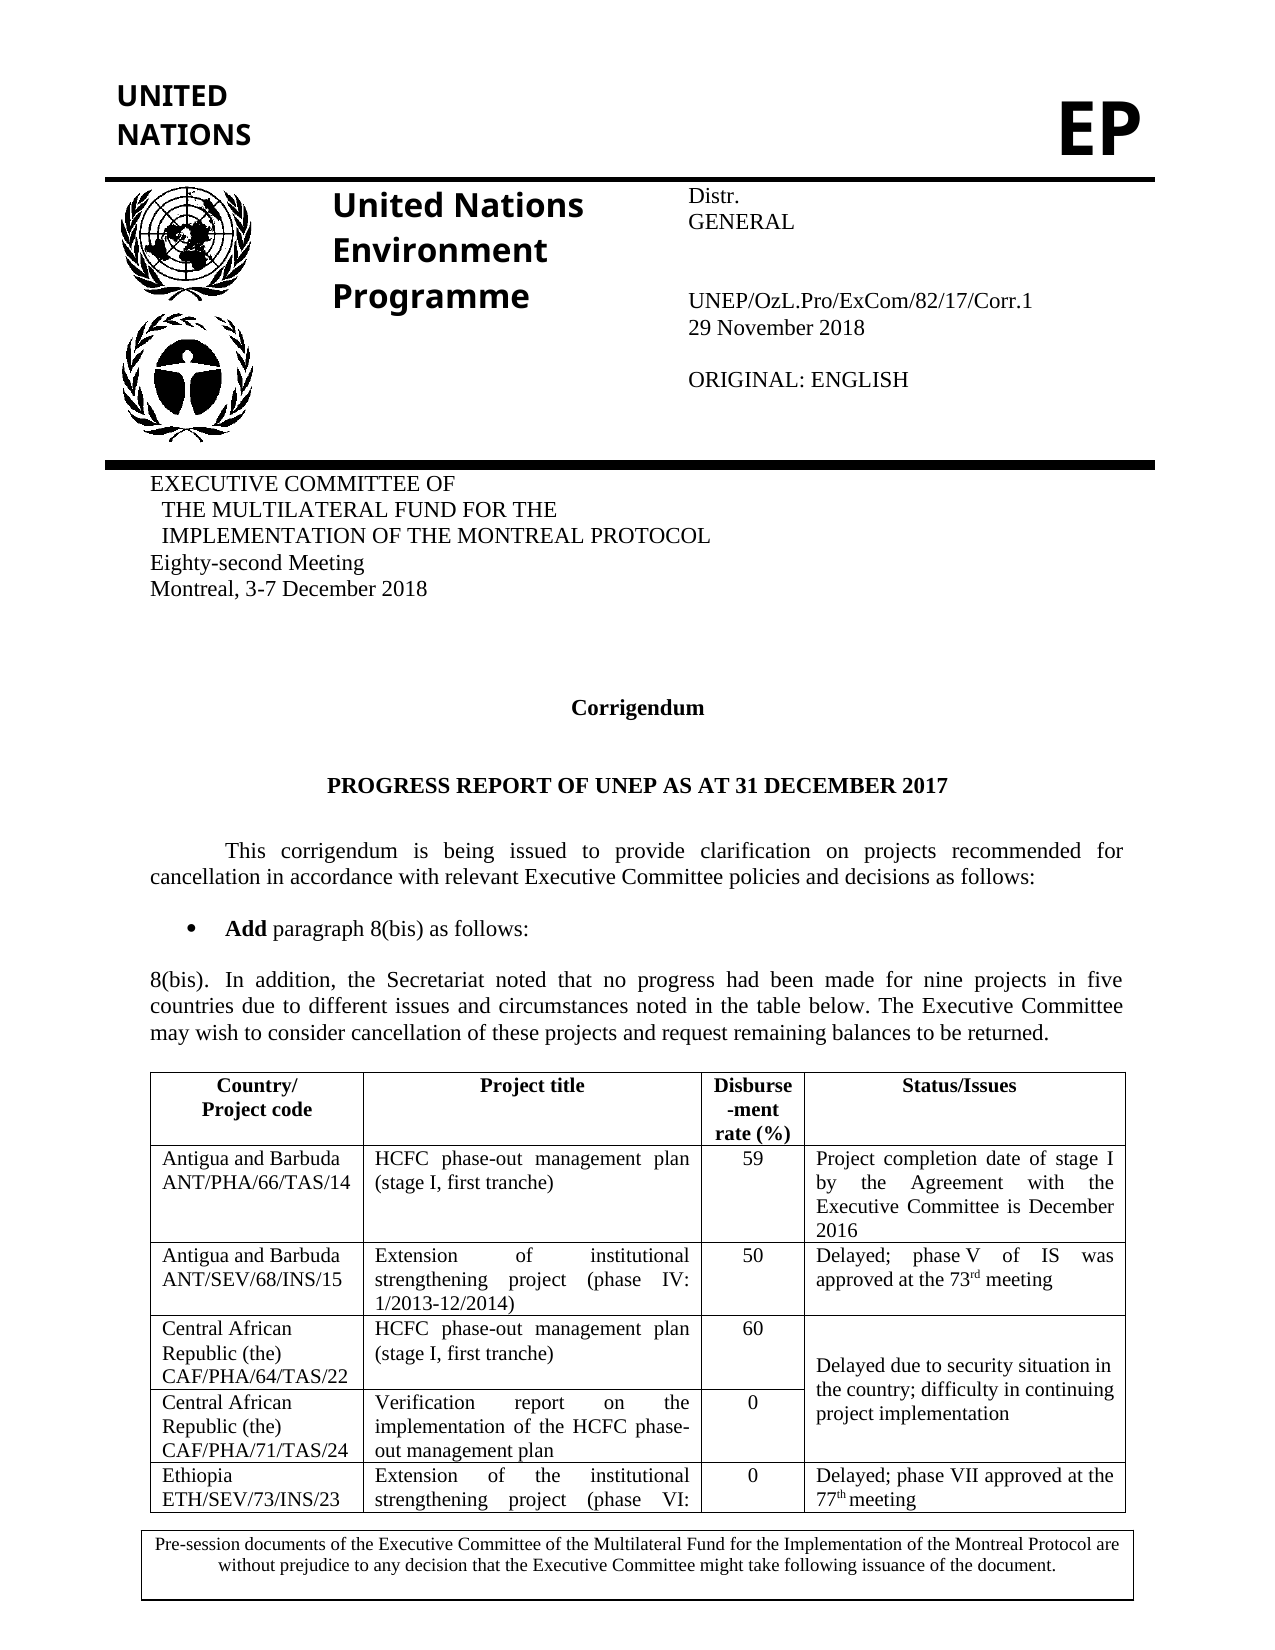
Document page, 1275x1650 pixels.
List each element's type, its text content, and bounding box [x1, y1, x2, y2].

table_cell Delayed; phase V of IS was approved at the 73rd meeting [805, 1243, 1125, 1315]
table_cell 50 [702, 1243, 804, 1315]
table_header Project title [364, 1073, 701, 1145]
table_header EP [677, 75, 1155, 177]
table_cell HCFC phase-out management plan (stage I, first tranche) [364, 1146, 701, 1242]
table_cell Extension of institutional strengthening project (phase IV: 1/2013-12/2014) [364, 1243, 701, 1315]
table_header Status/Issues [805, 1073, 1125, 1145]
table_header Disburse-ment rate (%) [702, 1073, 804, 1145]
picture [117, 308, 255, 447]
table_cell Antigua and Barbuda ANT/SEV/68/INS/15 [151, 1243, 363, 1315]
table_cell Distr. GENERAL UNEP/OzL.Pro/ExCom/82/17/Corr.1 29 November 2018 ORIGINAL: ENGLISH [677, 182, 1155, 460]
subtitle PROGRESS REPORT OF UNEP as at 31 december 2017 [150, 773, 1125, 799]
table_cell Delayed due to security situation in the country; difficulty in continuing project implementation [805, 1316, 1125, 1462]
subtitle This corrigendum is being issued to provide clarification on projects recommended for cancellation in accordance with relevant Executive Committee policies and decisions as follows: [150, 837, 1125, 890]
table_cell [105, 182, 321, 460]
table_cell Antigua and Barbuda ANT/PHA/66/TAS/14 [151, 1146, 363, 1242]
table_header Country/ Project code [151, 1073, 363, 1145]
table_cell HCFC phase-out management plan (stage I, first tranche) [364, 1316, 701, 1388]
title Corrigendum [150, 694, 1125, 720]
text EXECUTIVE COMMITTEE OF THE MULTILATERAL FUND FOR THE IMPLEMENTATION OF THE MONTREAL PROTOCOL Eighty-second Meeting [150, 470, 1125, 575]
table_cell 0 [702, 1390, 804, 1462]
text Montreal, 3-7 December 2018 [150, 575, 1125, 601]
table_cell Central African Republic (the) CAF/PHA/64/TAS/22 [151, 1316, 363, 1388]
table_cell Ethiopia ETH/SEV/73/INS/23 [151, 1463, 363, 1512]
table_cell Project completion date of stage I by the Agreement with the Executive Committee is December 2016 [805, 1146, 1125, 1242]
table_cell 0 [702, 1463, 804, 1512]
table_cell United Nations Environment Programme [321, 182, 677, 460]
table_cell Central African Republic (the) CAF/PHA/71/TAS/24 [151, 1390, 363, 1462]
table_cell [364, 1463, 701, 1512]
table_header UNITED NATIONS [105, 75, 677, 177]
subtitle Add paragraph 8(bis) as follows: [187, 915, 1125, 941]
text 8(bis). In addition, the Secretariat noted that no progress had been made for nine projects in five countries due to different issues and circumstances noted in the table below. The Executive Committee may wish to consider cancellation of these projects and request remaining balances to be returned. [150, 966, 1125, 1045]
table_cell 60 [702, 1316, 804, 1388]
table_cell Verification report on the implementation of the HCFC phase-out management plan [364, 1390, 701, 1462]
table_cell 59 [702, 1146, 804, 1242]
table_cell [805, 1463, 1125, 1512]
